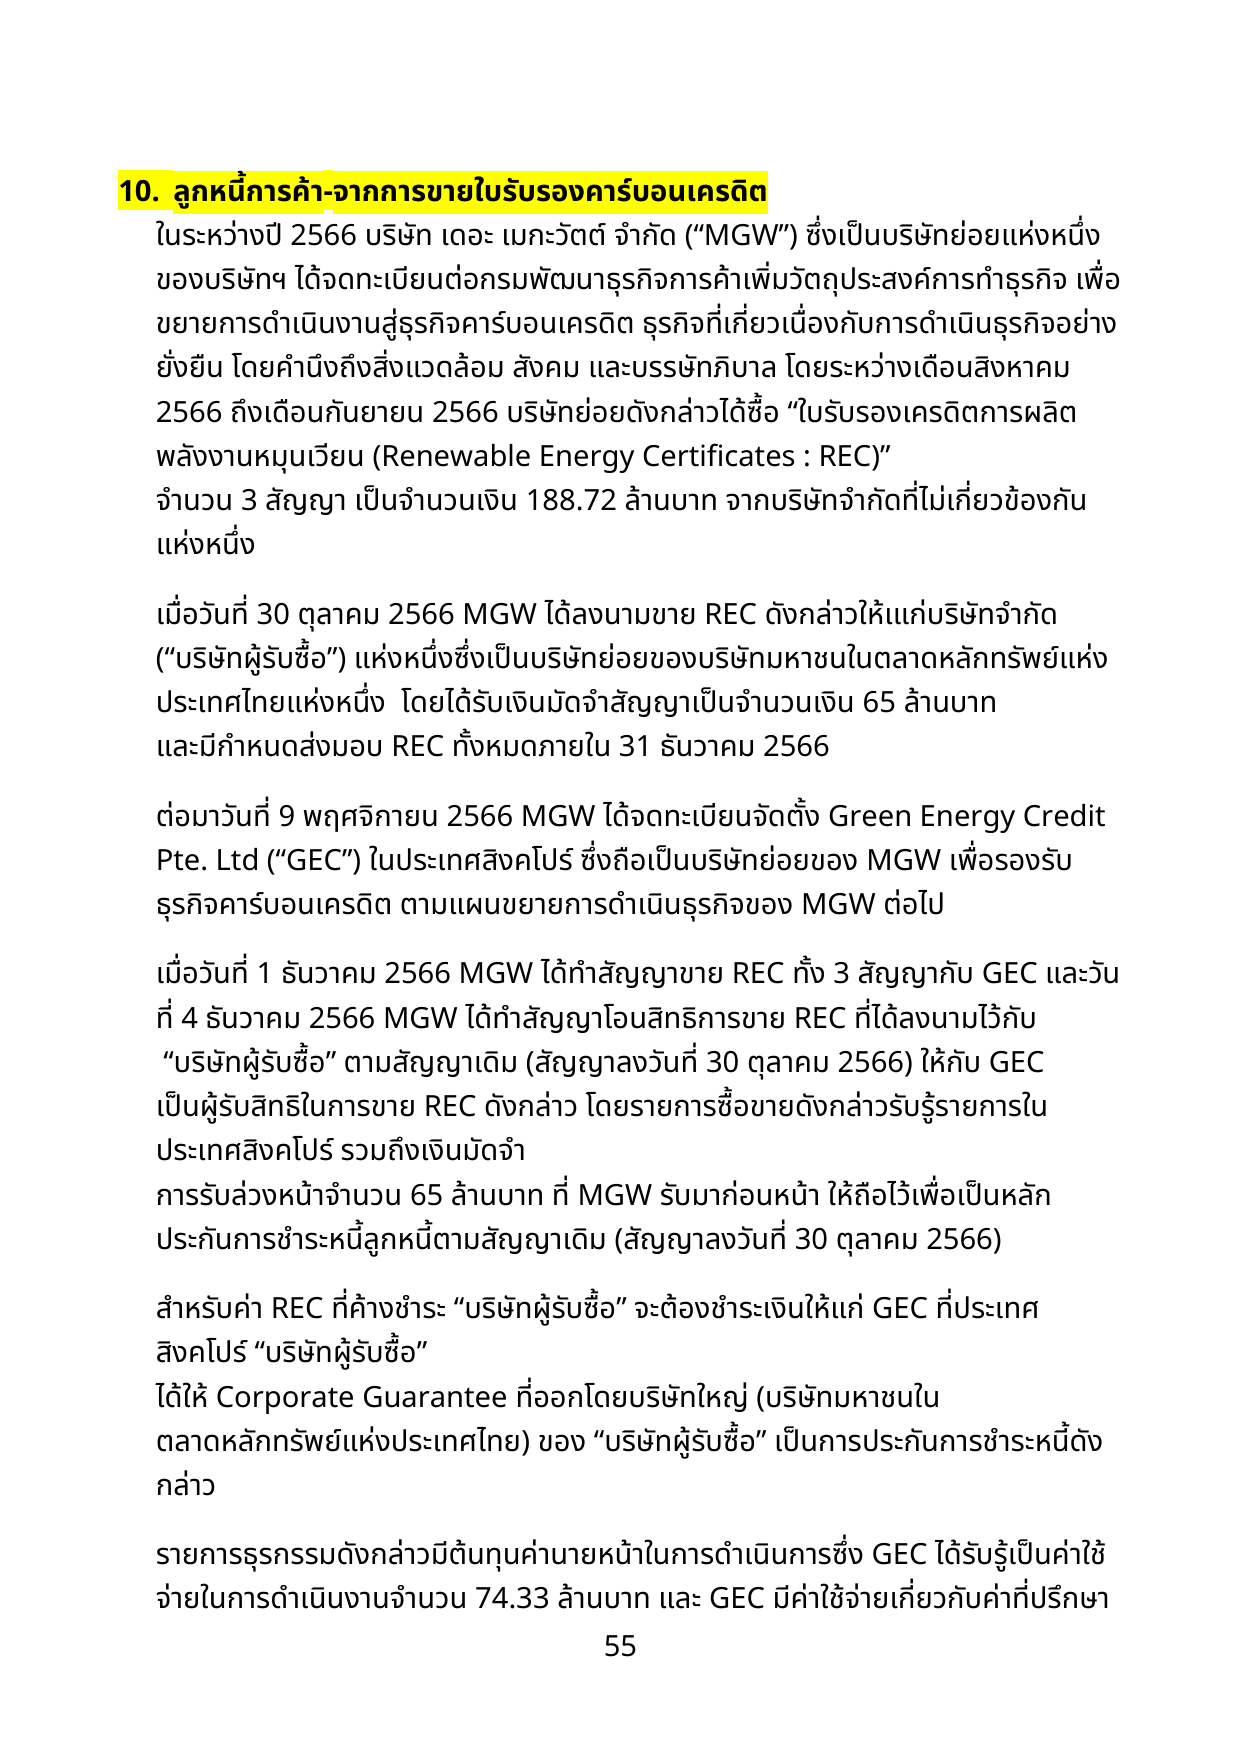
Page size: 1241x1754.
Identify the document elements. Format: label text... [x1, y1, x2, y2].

list สำหรับค่า REC ที่ค้างชำระ “บริษัทผู้รับซื้อ” จะต้องชำระเงินให้แก่ GEC ที่ประเทศสิงคโปร์ “บริษัทผู้รับซื้อ” ได้ให้ Corporate Guarantee ที่ออกโดยบริษัทใหญ่ (บริษัทมหาชนในตลาดหลักทรัพย์แห่งประเทศไทย) ของ “บริษัทผู้รับซื้อ” เป็นการประกันการชำระหนี้ดังกล่าว [156, 1287, 1122, 1508]
list เมื่อวันที่ 1 ธันวาคม 2566 MGW ได้ทำสัญญาขาย REC ทั้ง 3 สัญญากับ GEC และวันที่ 4 ธันวาคม 2566 MGW ได้ทำสัญญาโอนสิทธิการขาย REC ที่ได้ลงนามไว้กับ “บริษัทผู้รับซื้อ” ตามสัญญาเดิม (สัญญาลงวันที่ 30 ตุลาคม 2566) ให้กับ GEC เป็นผู้รับสิทธิในการขาย REC ดังกล่าว โดยรายการซื้อขายดังกล่าวรับรู้รายการในประเทศสิงคโปร์ รวมถึงเงินมัดจำ การรับล่วงหน้าจำนวน 65 ล้านบาท ที่ MGW รับมาก่อนหน้า ให้ถือไว้เพื่อเป็นหลักประกันการชำระหนี้ลูกหนี้ตามสัญญาเดิม (สัญญาลงวันที่ 30 ตุลาคม 2566) [156, 953, 1122, 1262]
list ลูกหนี้การค้า-จากการขายใบรับรองคาร์บอนเครดิต [333, 170, 1122, 214]
list ในระหว่างปี 2566 บริษัท เดอะ เมกะวัตต์ จำกัด (“MGW”) ซึ่งเป็นบริษัทย่อยแห่งหนึ่งของบริษัทฯ ได้จดทะเบียนต่อกรมพัฒนาธุรกิจการค้าเพิ่มวัตถุประสงค์การทำธุรกิจ เพื่อขยายการดำเนินงานสู่ธุรกิจคาร์บอนเครดิต ธุรกิจที่เกี่ยวเนื่องกับการดำเนินธุรกิจอย่างยั่งยืน โดยคำนึงถึงสิ่งแวดล้อม สังคม และบรรษัทภิบาล โดยระหว่างเดือนสิงหาคม 2566 ถึงเดือนกันยายน 2566 บริษัทย่อยดังกล่าวได้ซื้อ “ใบรับรองเครดิตการผลิตพลังงานหมุนเวียน (Renewable Energy Certificates : REC)” จำนวน 3 สัญญา เป็นจำนวนเงิน 188.72 ล้านบาท จากบริษัทจำกัดที่ไม่เกี่ยวข้องกันแห่งหนึ่ง [156, 214, 1122, 568]
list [156, 1533, 1122, 1622]
list ต่อมาวันที่ 9 พฤศจิกายน 2566 MGW ได้จดทะเบียนจัดตั้ง Green Energy Credit Pte. Ltd (“GEC”) ในประเทศสิงคโปร์ ซึ่งถือเป็นบริษัทย่อยของ MGW เพื่อรองรับธุรกิจคาร์บอนเครดิต ตามแผนขยายการดำเนินธุรกิจของ MGW ต่อไป [156, 795, 1122, 928]
list เมื่อวันที่ 30 ตุลาคม 2566 MGW ได้ลงนามขาย REC ดังกล่าวให้เแก่บริษัทจำกัด (“บริษัทผู้รับซื้อ”) แห่งหนึ่งซึ่งเป็นบริษัทย่อยของบริษัทมหาชนในตลาดหลักทรัพย์แห่งประเทศไทยแห่งหนึ่ง โดยได้รับเงินมัดจำสัญญาเป็นจำนวนเงิน 65 ล้านบาท และมีกำหนดส่งมอบ REC ทั้งหมดภายใน 31 ธันวาคม 2566 [156, 593, 1122, 770]
